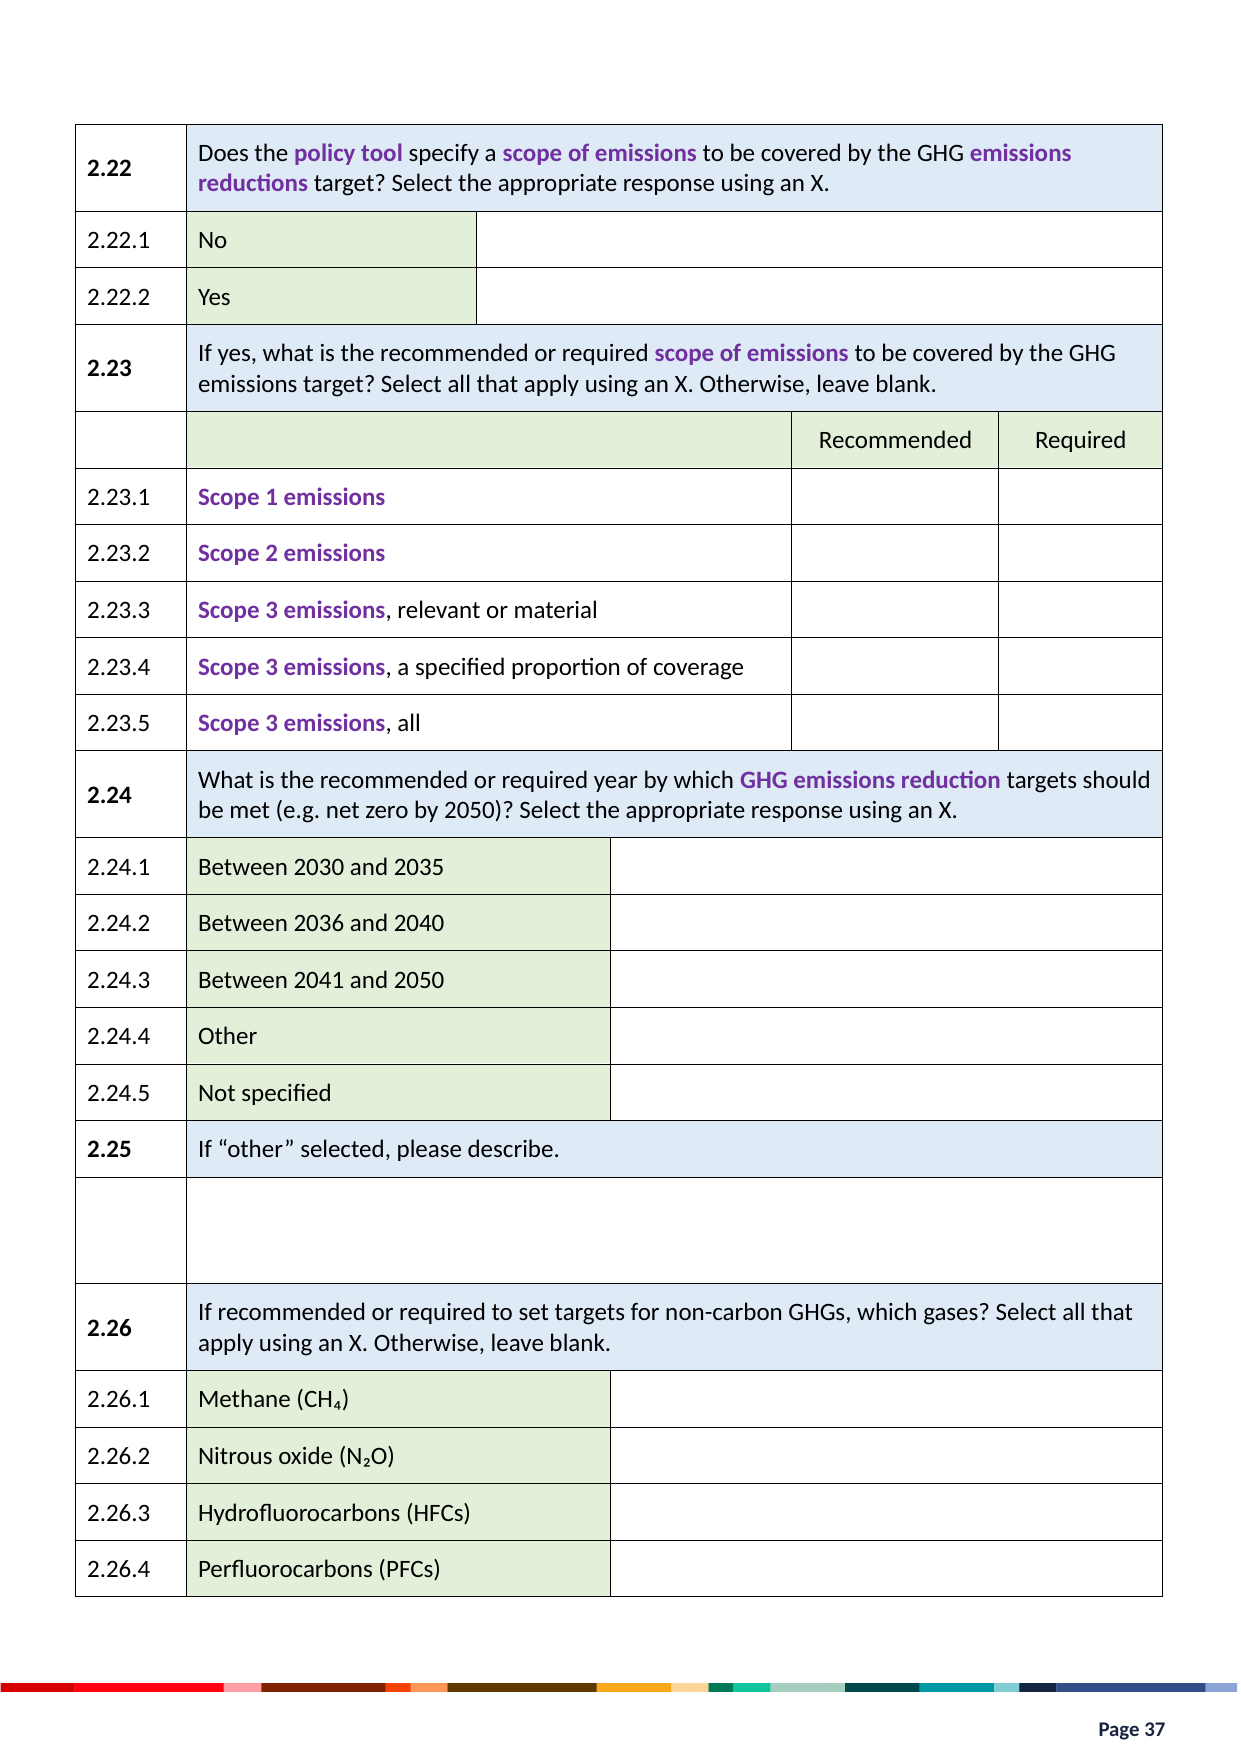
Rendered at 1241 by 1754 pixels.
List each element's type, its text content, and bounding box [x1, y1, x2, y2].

table_cell Perfluorocarbons (PFCs) [187, 1541, 610, 1596]
table_cell [611, 1428, 1162, 1483]
table_cell 2.24.5 [76, 1065, 186, 1120]
table_cell 2.23 [76, 325, 186, 411]
table_cell 2.24.3 [76, 951, 186, 1007]
table_cell 2.23.5 [76, 695, 186, 750]
table_cell Nitrous oxide (N₂O) [187, 1428, 610, 1483]
table_cell 2.26.2 [76, 1428, 186, 1483]
table_cell 2.24.4 [76, 1008, 186, 1063]
table_cell 2.26.1 [76, 1371, 186, 1427]
table_cell 2.25 [76, 1121, 186, 1177]
table_cell Scope 3 emissions, a specified proportion of coverage [187, 638, 791, 694]
table_cell Scope 2 emissions [187, 525, 791, 581]
table_cell Methane (CH₄) [187, 1371, 610, 1427]
table_cell 2.22 [76, 125, 186, 211]
table_cell 2.24 [76, 751, 186, 837]
table_cell [76, 1178, 186, 1283]
table_cell [792, 695, 998, 750]
table_cell Scope 3 emissions, relevant or material [187, 582, 791, 637]
table_cell [611, 1065, 1162, 1120]
table_cell Required [999, 412, 1162, 467]
table_cell [611, 1484, 1162, 1540]
table_cell [187, 412, 791, 467]
table_cell Not specified [187, 1065, 610, 1120]
table_cell Scope 1 emissions [187, 469, 791, 524]
table_cell Yes [187, 268, 476, 324]
table_cell [611, 1371, 1162, 1427]
table_cell [792, 469, 998, 524]
table_cell Does the policy tool specify a scope of emissions to be covered by the GHG emissions reductions target? Select the appropriate response using an X. [187, 125, 1162, 211]
table_cell 2.22.2 [76, 268, 186, 324]
table_cell [611, 1008, 1162, 1063]
table_cell If yes, what is the recommended or required scope of emissions to be covered by the GHG emissions target? Select all that apply using an X. Otherwise, leave blank. [187, 325, 1162, 411]
table_cell [792, 582, 998, 637]
table_cell Recommended [792, 412, 998, 467]
table_cell [999, 469, 1162, 524]
table_cell No [187, 212, 476, 267]
table_cell [999, 525, 1162, 581]
table_cell [999, 638, 1162, 694]
table_cell 2.23.1 [76, 469, 186, 524]
table_cell Other [187, 1008, 610, 1063]
table_cell [611, 838, 1162, 894]
table_cell [792, 525, 998, 581]
table_cell [611, 1541, 1162, 1596]
table_cell Between 2030 and 2035 [187, 838, 610, 894]
table_cell 2.22.1 [76, 212, 186, 267]
table_cell If recommended or required to set targets for non-carbon GHGs, which gases? Select all that apply using an X. Otherwise, leave blank. [187, 1284, 1162, 1370]
table_cell [477, 268, 1162, 324]
table_cell 2.23.4 [76, 638, 186, 694]
table_cell 2.26 [76, 1284, 186, 1370]
table_cell Between 2041 and 2050 [187, 951, 610, 1007]
table_cell What is the recommended or required year by which GHG emissions reduction targets should be met (e.g. net zero by 2050)? Select the appropriate response using an X. [187, 751, 1162, 837]
table_cell 2.26.4 [76, 1541, 186, 1596]
picture [0, 1683, 1236, 1692]
table_cell If “other” selected, please describe. [187, 1121, 1162, 1177]
table_cell Scope 3 emissions, all [187, 695, 791, 750]
table_cell 2.26.3 [76, 1484, 186, 1540]
table_cell [187, 1178, 1162, 1283]
table_cell 2.24.1 [76, 838, 186, 894]
table_cell Between 2036 and 2040 [187, 895, 610, 950]
table_cell [477, 212, 1162, 267]
table_cell [999, 695, 1162, 750]
table_cell 2.23.2 [76, 525, 186, 581]
table_cell [999, 582, 1162, 637]
table_cell Hydrofluorocarbons (HFCs) [187, 1484, 610, 1540]
table_cell [76, 412, 186, 467]
table_cell 2.23.3 [76, 582, 186, 637]
table_cell [611, 951, 1162, 1007]
table_cell [792, 638, 998, 694]
table_cell 2.24.2 [76, 895, 186, 950]
table_cell [611, 895, 1162, 950]
